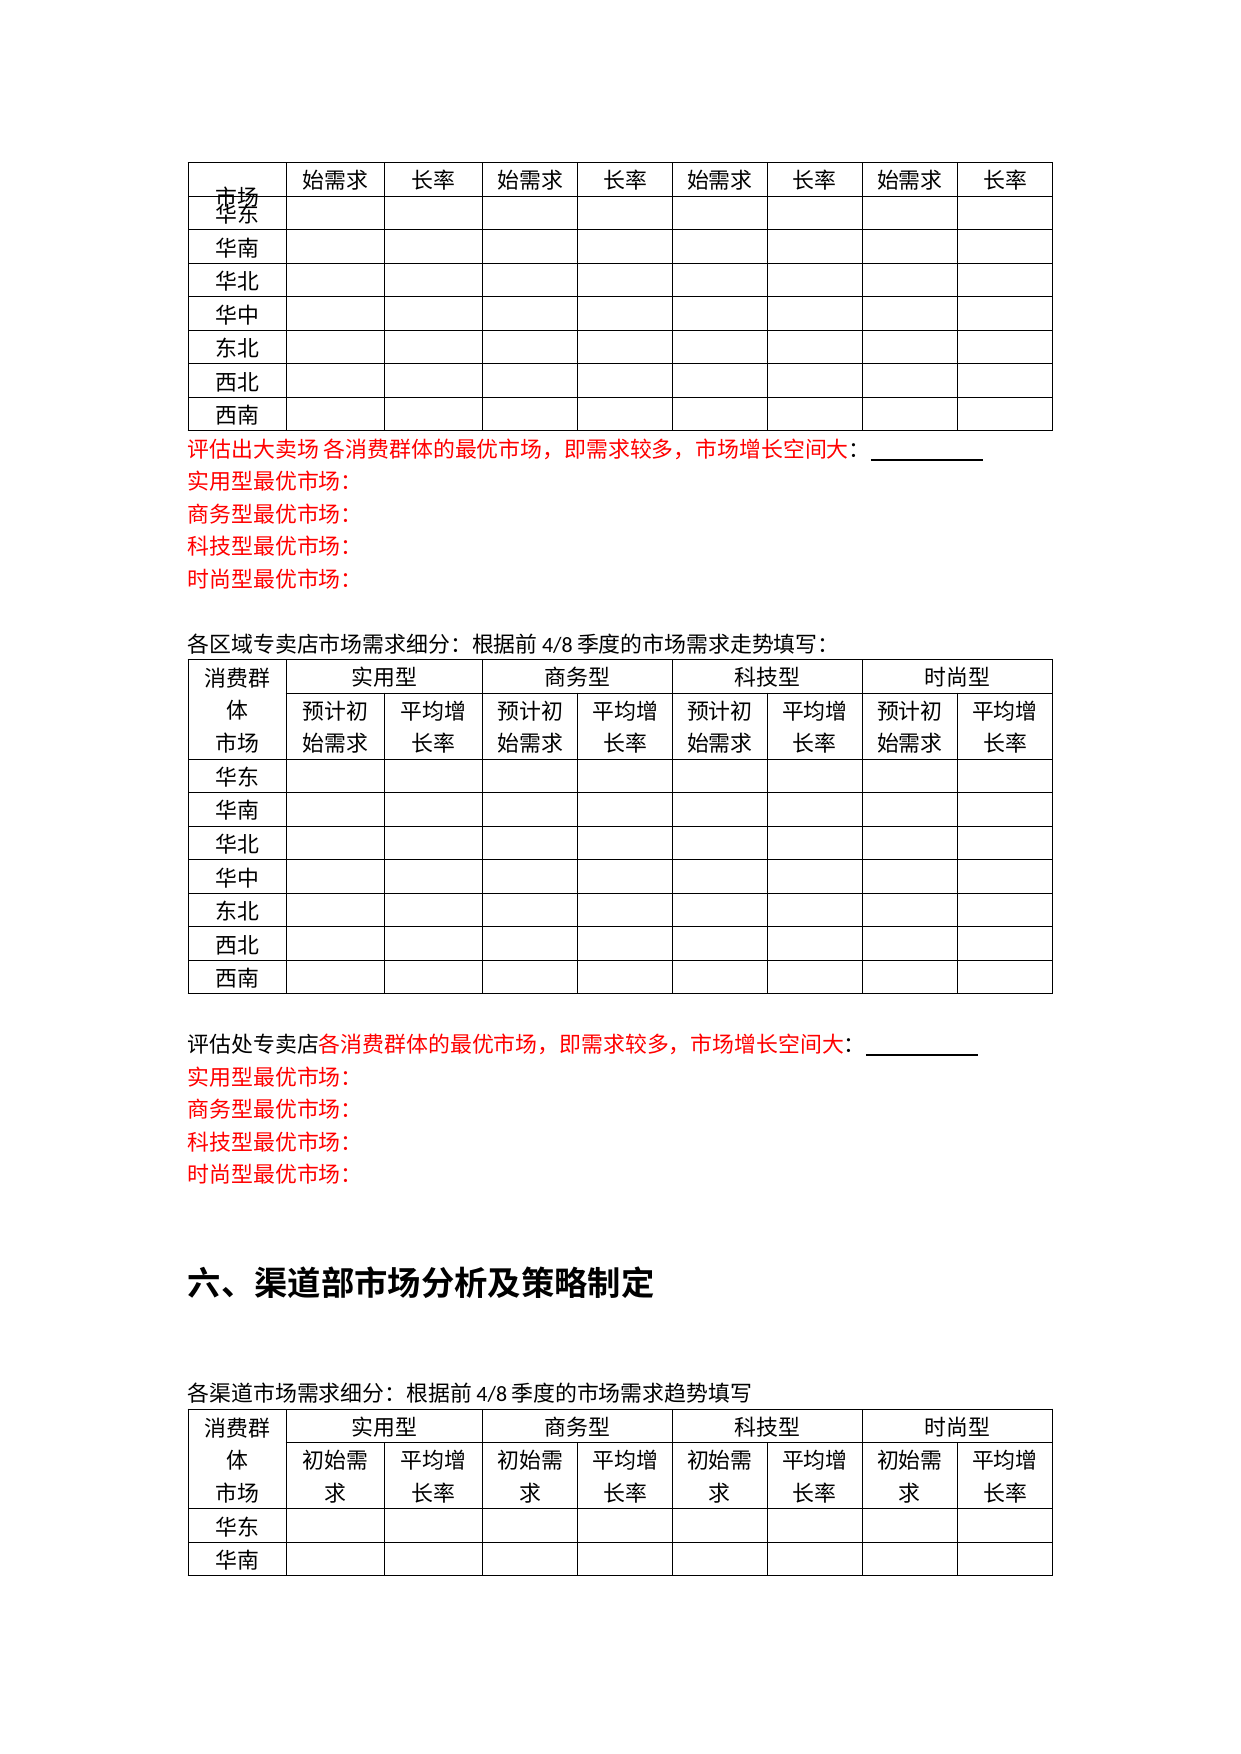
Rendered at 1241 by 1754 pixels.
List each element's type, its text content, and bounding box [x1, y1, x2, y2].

table_cell [768, 331, 862, 363]
table_cell [863, 331, 957, 363]
table_cell [673, 230, 767, 263]
table_cell [863, 927, 957, 960]
text 科技型最优市场： [187, 529, 1053, 561]
table_cell [385, 264, 482, 296]
table_cell [863, 364, 957, 397]
table_cell 平均增长率 [958, 694, 1052, 758]
table_cell [768, 927, 862, 960]
table_cell [768, 961, 862, 993]
table_cell [287, 760, 384, 792]
table_cell [483, 364, 577, 397]
table_cell 华北 [189, 827, 286, 859]
table_cell 初始需求 [673, 1443, 767, 1508]
table_cell [768, 894, 862, 926]
table_header 时尚型 [863, 1410, 1052, 1442]
table_cell 初始需求 [287, 1443, 384, 1508]
subtitle 六、渠道部市场分析及策略制定 [187, 1249, 1053, 1314]
table_cell [578, 1509, 672, 1542]
table_cell [863, 264, 957, 296]
table_cell [578, 230, 672, 263]
table_cell 西北 [189, 927, 286, 960]
table_cell [863, 297, 957, 330]
table_cell [958, 1509, 1052, 1542]
table_cell [863, 1543, 957, 1575]
table_cell [958, 364, 1052, 397]
table_cell [385, 894, 482, 926]
table_cell [863, 230, 957, 263]
table_cell [958, 860, 1052, 893]
table_cell [673, 297, 767, 330]
table_cell 预计初始需求 [287, 163, 384, 196]
table_cell [768, 398, 862, 430]
table_cell [287, 230, 384, 263]
table_cell [385, 197, 482, 229]
table_cell [958, 331, 1052, 363]
text 各渠道市场需求细分：根据前4/8季度的市场需求趋势填写 [187, 1376, 1053, 1408]
table_cell [863, 197, 957, 229]
table_cell [287, 331, 384, 363]
table_cell [287, 961, 384, 993]
text 评估出大卖场 各消费群体的最优市场，即需求较多，市场增长空间大： [187, 431, 1053, 464]
table_cell [673, 331, 767, 363]
table_cell 东北 [189, 331, 286, 363]
table_cell 平均增长率 [768, 163, 862, 196]
table_cell [578, 331, 672, 363]
table_cell [673, 760, 767, 792]
table_cell [385, 297, 482, 330]
table_cell [385, 398, 482, 430]
table_cell 华北 [189, 264, 286, 296]
table_cell 预计初始需求 [863, 163, 957, 196]
table_cell [483, 793, 577, 826]
table_cell 西南 [189, 961, 286, 993]
table_cell [287, 793, 384, 826]
table_cell [958, 793, 1052, 826]
table_cell 平均增长率 [958, 163, 1052, 196]
table_cell [287, 827, 384, 859]
table_cell [673, 197, 767, 229]
table_cell 平均增长率 [385, 1443, 482, 1508]
table_cell [768, 197, 862, 229]
table_cell 华南 [189, 793, 286, 826]
table_cell [578, 197, 672, 229]
table_cell 西南 [189, 398, 286, 430]
table_cell [863, 793, 957, 826]
table_cell [483, 264, 577, 296]
text 商务型最优市场： [187, 496, 1053, 529]
text 各区域专卖店市场需求细分：根据前4/8季度的市场需求走势填写： [187, 626, 1053, 659]
table_cell [958, 230, 1052, 263]
table_cell [863, 860, 957, 893]
table_cell [958, 961, 1052, 993]
text 时尚型最优市场： [187, 1157, 1053, 1189]
table_cell 平均增长率 [578, 694, 672, 758]
table_cell [578, 827, 672, 859]
table_cell 华中 [189, 297, 286, 330]
table_cell 平均增长率 [578, 1443, 672, 1508]
table_cell [673, 1509, 767, 1542]
table_cell 平均增长率 [958, 1443, 1052, 1508]
table_cell [578, 894, 672, 926]
table_cell [768, 297, 862, 330]
table_cell [483, 1509, 577, 1542]
table_cell 华南 [189, 1543, 286, 1575]
table_cell [578, 961, 672, 993]
table_header 消费群体 市场 [189, 660, 286, 758]
table_cell [958, 827, 1052, 859]
table_cell [673, 827, 767, 859]
table_cell [483, 760, 577, 792]
table_cell [768, 1509, 862, 1542]
table_cell 平均增长率 [768, 1443, 862, 1508]
table_cell 东北 [189, 894, 286, 926]
table_cell [287, 364, 384, 397]
table_cell [863, 398, 957, 430]
table_cell [673, 927, 767, 960]
table_header 科技型 [673, 1410, 862, 1442]
table_cell [958, 398, 1052, 430]
table_cell [483, 230, 577, 263]
table_cell [385, 961, 482, 993]
table_header 消费群体 市场 [189, 1410, 286, 1508]
table_cell 华中 [189, 860, 286, 893]
table_cell [768, 860, 862, 893]
table_cell [385, 860, 482, 893]
table_cell [768, 760, 862, 792]
table_cell [287, 1509, 384, 1542]
table_cell [863, 1509, 957, 1542]
table_cell [958, 894, 1052, 926]
table_header 实用型 [287, 660, 482, 692]
table_cell [385, 331, 482, 363]
table_cell [673, 398, 767, 430]
table_cell [287, 197, 384, 229]
table_cell 西北 [189, 364, 286, 397]
table_cell [385, 1543, 482, 1575]
table_header 科技型 [673, 660, 862, 692]
table_cell 华东 [189, 1509, 286, 1542]
table_cell [673, 894, 767, 926]
table_cell [385, 230, 482, 263]
table_cell [385, 364, 482, 397]
table_header 实用型 [287, 1410, 482, 1442]
table_header 时尚型 [863, 660, 1052, 692]
table_cell [958, 760, 1052, 792]
table_cell [483, 197, 577, 229]
table_cell [287, 1543, 384, 1575]
table_cell [385, 827, 482, 859]
table_cell [578, 398, 672, 430]
table_cell [483, 894, 577, 926]
table_cell [578, 1543, 672, 1575]
table_cell [958, 197, 1052, 229]
table_cell 预计初始需求 [863, 694, 957, 758]
table_cell [287, 894, 384, 926]
table_cell [863, 894, 957, 926]
table_cell [483, 1543, 577, 1575]
table_cell [385, 760, 482, 792]
table_cell [287, 860, 384, 893]
table_cell [673, 961, 767, 993]
table_cell [768, 793, 862, 826]
table_cell 华南 [189, 230, 286, 263]
table_cell 预计初始需求 [673, 163, 767, 196]
table_cell [768, 827, 862, 859]
table_cell 平均增长率 [578, 163, 672, 196]
table_header 商务型 [483, 660, 672, 692]
text 科技型最优市场： [187, 1124, 1053, 1157]
text 商务型最优市场： [187, 1092, 1053, 1124]
table_cell 预计初始需求 [483, 163, 577, 196]
table_cell 预计初始需求 [287, 694, 384, 758]
table_cell [483, 961, 577, 993]
table_cell 初始需求 [863, 1443, 957, 1508]
table_cell [483, 827, 577, 859]
table_cell 平均增长率 [385, 163, 482, 196]
table_cell [863, 827, 957, 859]
table_cell [483, 297, 577, 330]
table_cell [385, 927, 482, 960]
table_cell [768, 364, 862, 397]
table_cell [768, 230, 862, 263]
table_cell [673, 364, 767, 397]
table_cell [863, 961, 957, 993]
table_cell [483, 860, 577, 893]
table_cell [287, 264, 384, 296]
table_cell [673, 264, 767, 296]
table_cell [578, 927, 672, 960]
table_cell [578, 860, 672, 893]
text 实用型最优市场： [187, 464, 1053, 496]
table_cell [768, 264, 862, 296]
table_cell 预计初始需求 [673, 694, 767, 758]
table_cell [385, 1509, 482, 1542]
table_cell 预计初始需求 [483, 694, 577, 758]
table_cell [578, 793, 672, 826]
table_cell [673, 1543, 767, 1575]
text 时尚型最优市场： [187, 561, 1053, 594]
table_cell [958, 927, 1052, 960]
table_cell [958, 264, 1052, 296]
text 评估处专卖店各消费群体的最优市场，即需求较多，市场增长空间大： [187, 1027, 1053, 1059]
table_cell [287, 297, 384, 330]
table_cell [673, 793, 767, 826]
table_cell 平均增长率 [385, 694, 482, 758]
table_cell 华东 [189, 760, 286, 792]
table_cell [483, 398, 577, 430]
table_cell 华东 [189, 197, 286, 229]
table_cell [768, 1543, 862, 1575]
text 实用型最优市场： [187, 1059, 1053, 1092]
table_cell 平均增长率 [768, 694, 862, 758]
table_cell [958, 1543, 1052, 1575]
table_cell [958, 297, 1052, 330]
table_header 商务型 [483, 1410, 672, 1442]
table_cell [673, 860, 767, 893]
table_cell [385, 793, 482, 826]
table_cell [287, 927, 384, 960]
table_cell [578, 297, 672, 330]
table_cell [578, 760, 672, 792]
table_cell [287, 398, 384, 430]
table_cell [483, 331, 577, 363]
table_cell 初始需求 [483, 1443, 577, 1508]
table_cell [578, 364, 672, 397]
table_cell [578, 264, 672, 296]
table_cell [863, 760, 957, 792]
table_cell [483, 927, 577, 960]
